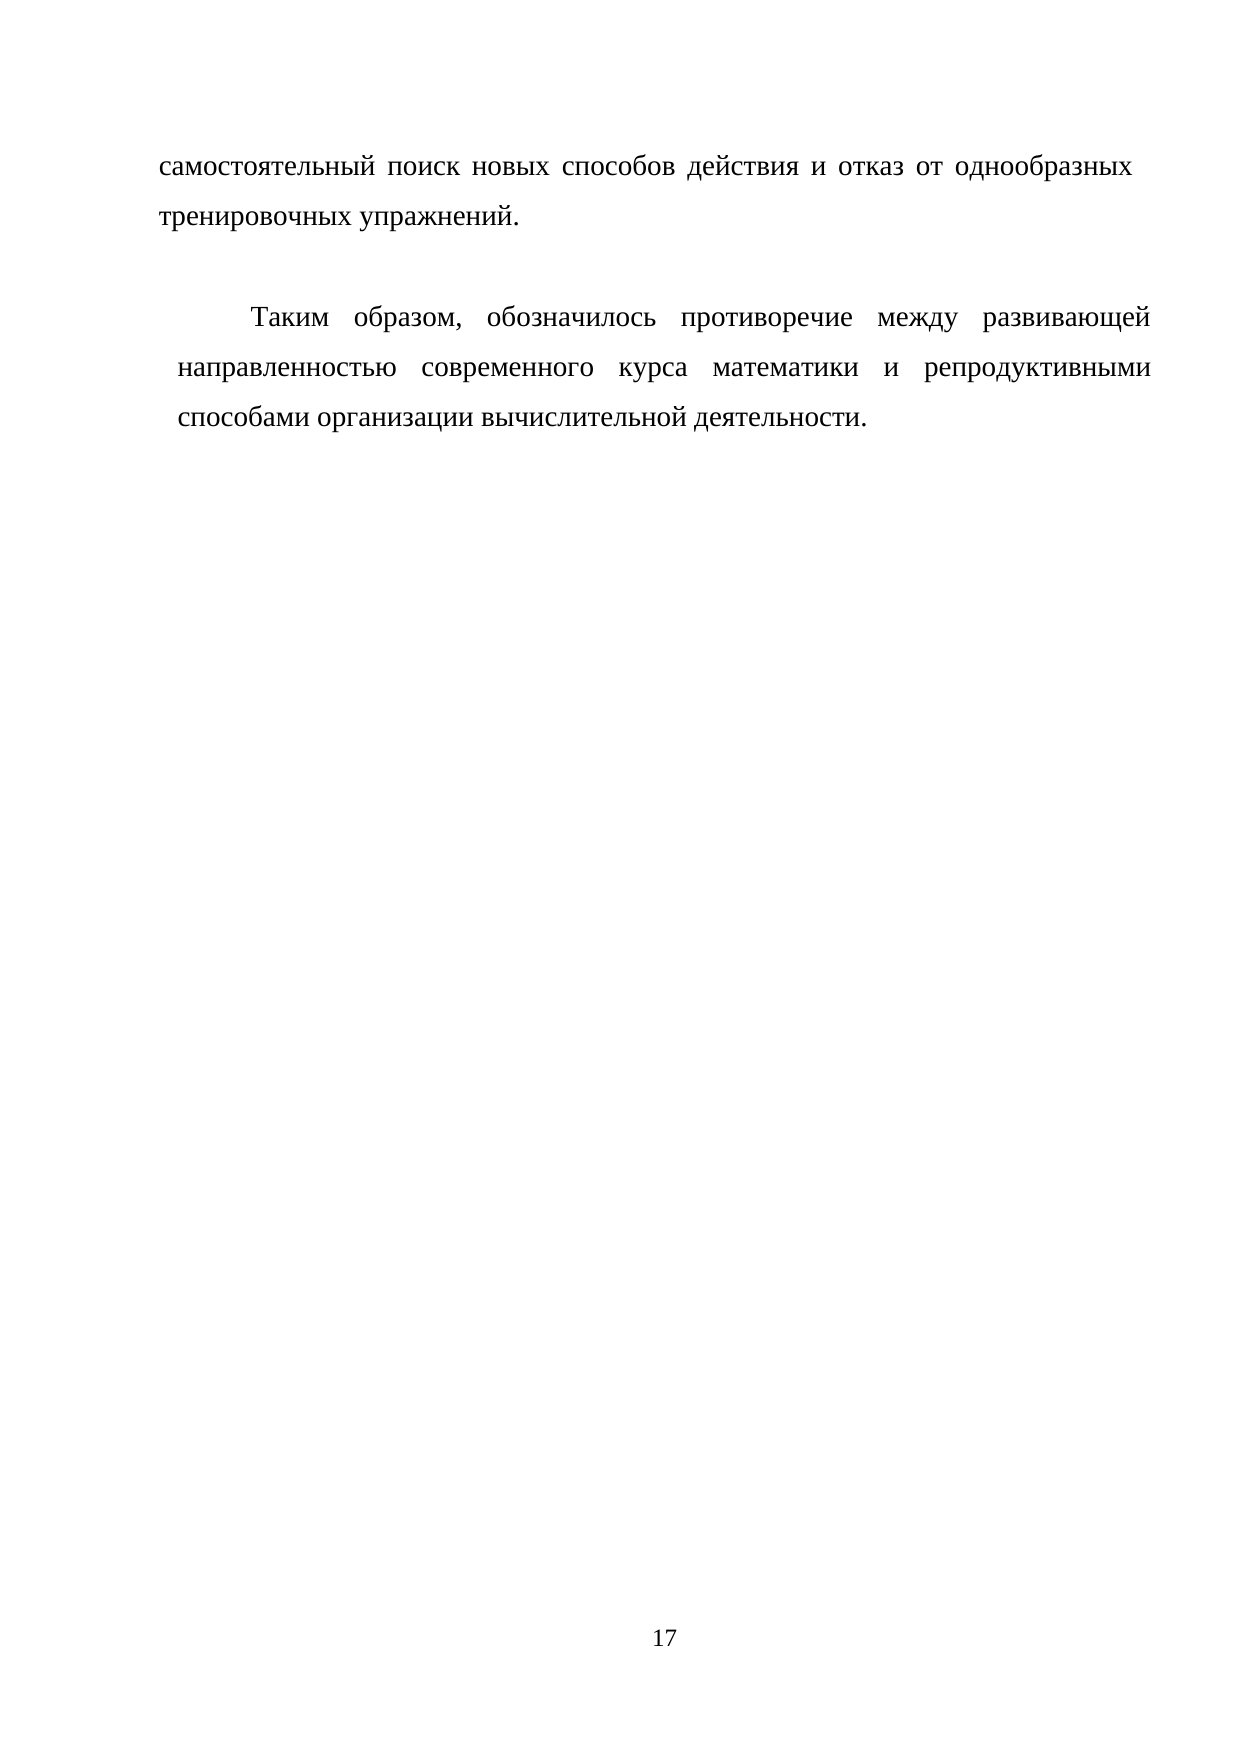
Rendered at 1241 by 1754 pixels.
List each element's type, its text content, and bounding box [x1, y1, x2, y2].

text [158, 148, 1133, 232]
text Таким образом, обозначилось противоречие между развивающей направленностью современного курса математики и репродуктивными способами организации вычислительной деятельности. [177, 299, 1152, 433]
